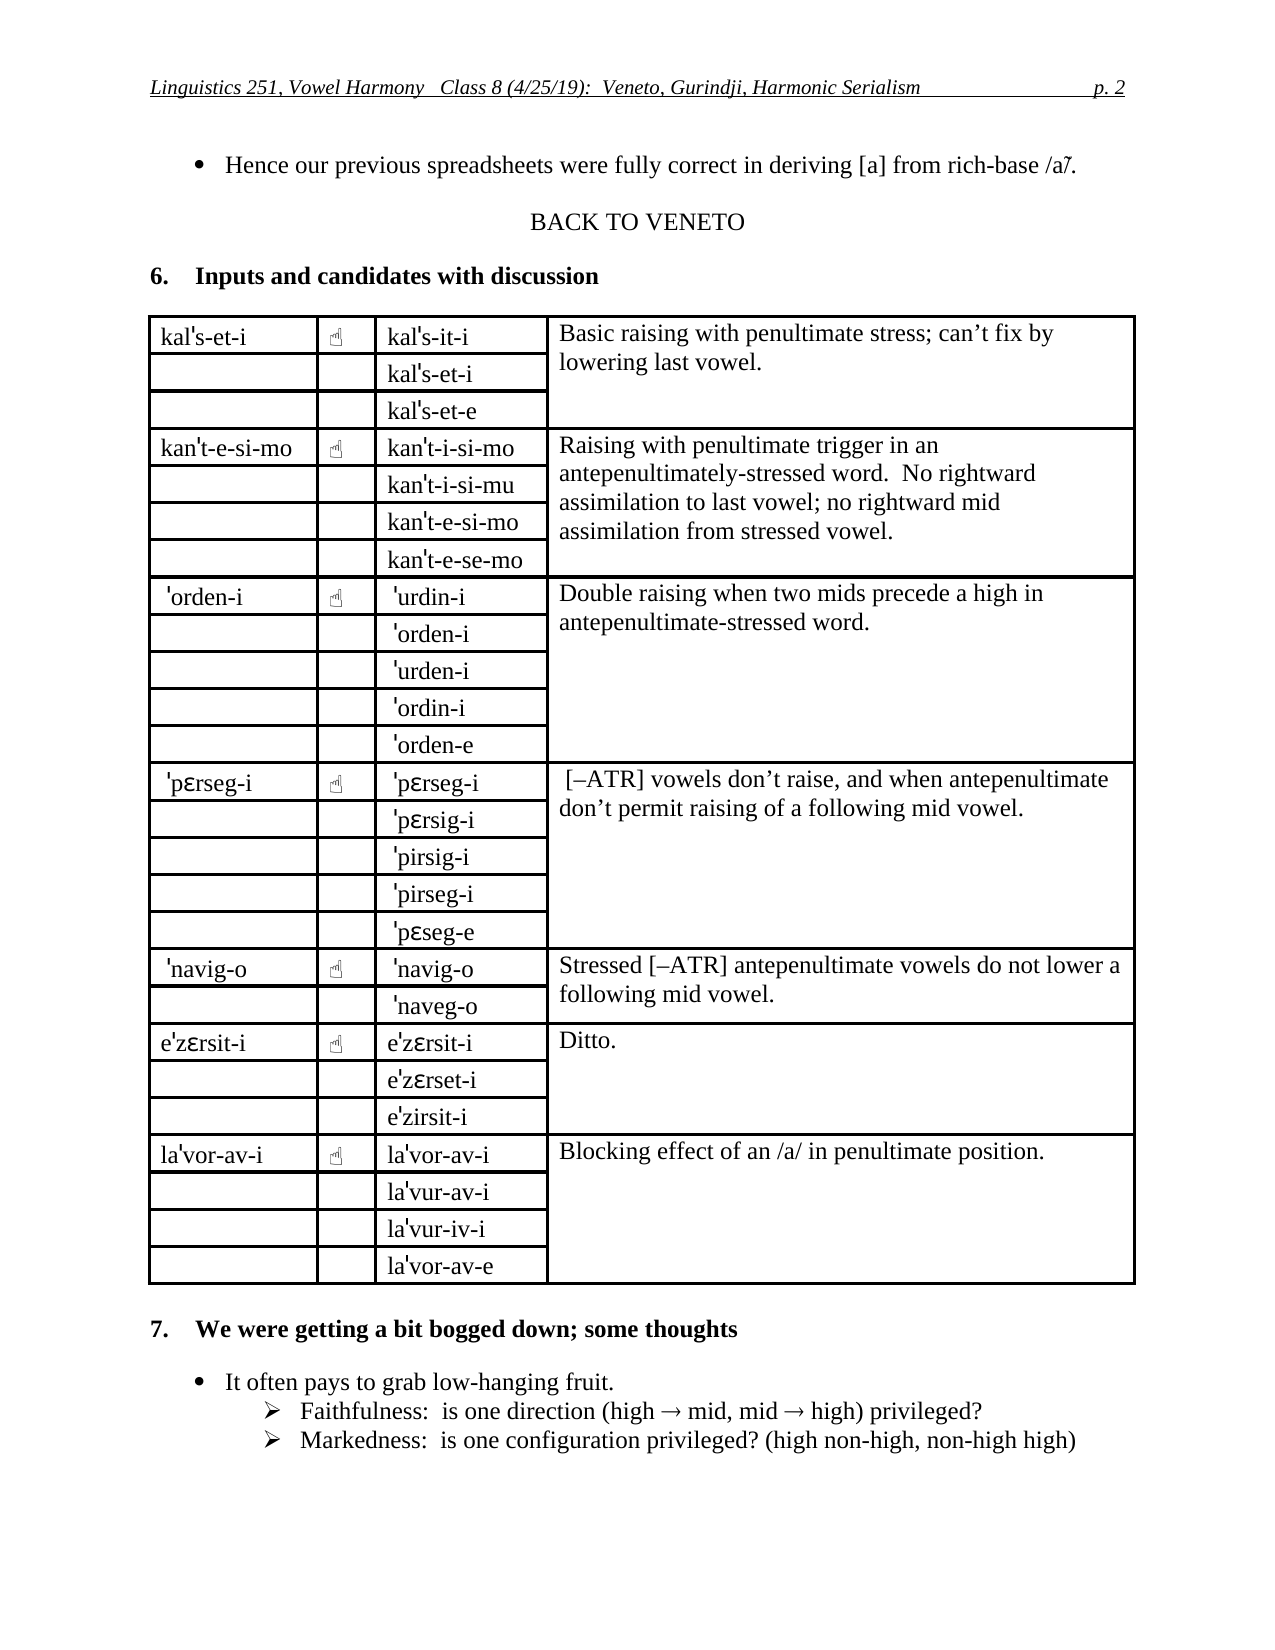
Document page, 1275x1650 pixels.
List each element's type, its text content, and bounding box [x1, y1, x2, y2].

table_cell kanˈt-e-se-mo [377, 541, 546, 575]
table_cell [319, 1136, 374, 1170]
table_cell [319, 430, 374, 464]
table_cell [151, 727, 316, 761]
table_cell ˈpɛrseg-i [377, 764, 546, 798]
list Faithfulness: is one direction (high  mid, mid  high) privileged? [262, 1396, 1125, 1425]
table_cell laˈvor-av-e [377, 1248, 546, 1282]
table_header [319, 318, 374, 352]
table_cell ˈorden-i [151, 579, 316, 612]
table_cell [319, 541, 374, 575]
table_cell [319, 839, 374, 873]
table_cell [151, 802, 316, 836]
table_cell [319, 1099, 374, 1133]
table_cell ˈpirsig-i [377, 839, 546, 873]
table_cell eˈzɛrsit-i [151, 1025, 316, 1059]
table_cell [319, 393, 374, 427]
table_cell ˈpɛrsig-i [377, 802, 546, 836]
list Markedness: is one configuration privileged? (high non-high, non-high high) [262, 1425, 1125, 1454]
table_cell kanˈt-i-si-mu [377, 467, 546, 501]
table_cell ˈpɛrseg-i [151, 764, 316, 798]
subtitle Inputs and candidates with discussion [150, 261, 1125, 290]
table_cell [319, 764, 374, 798]
list It often pays to grab low-hanging fruit. [195, 1367, 1125, 1396]
table_cell [151, 1174, 316, 1207]
table_cell ˈpɛseg-e [377, 913, 546, 947]
table_header kalˈs-et-i [151, 318, 316, 352]
table_cell laˈvor-av-i [377, 1136, 546, 1170]
table_cell [319, 988, 374, 1022]
table_cell ˈpirseg-i [377, 876, 546, 910]
table_cell laˈvur-iv-i [377, 1211, 546, 1245]
table_cell [151, 541, 316, 575]
table_cell [–ATR] vowels don’t raise, and when antepenultimate don’t permit raising of a following mid vowel. [549, 764, 1133, 947]
table_cell kanˈt-e-si-mo [377, 504, 546, 538]
table_cell [151, 653, 316, 687]
table_cell [151, 1062, 316, 1096]
table_cell [319, 504, 374, 538]
table_cell kanˈt-i-si-mo [377, 430, 546, 464]
table_cell ˈurden-i [377, 653, 546, 687]
table_cell Raising with penultimate trigger in an antepenultimately-stressed word. No rightward assimilation to last vowel; no rightward mid assimilation from stressed vowel. [549, 430, 1133, 575]
table_cell [319, 727, 374, 761]
table_cell [319, 1025, 374, 1059]
table_cell ˈorden-i [377, 616, 546, 650]
table_cell [319, 467, 374, 501]
table_cell [151, 504, 316, 538]
table_cell kanˈt-e-si-mo [151, 430, 316, 464]
table_header kalˈs-it-i [377, 318, 546, 352]
table_cell [151, 876, 316, 910]
table_cell Stressed [–ATR] antepenultimate vowels do not lower a following mid vowel. [549, 950, 1133, 1022]
table_cell kalˈs-et-i [377, 355, 546, 389]
table_cell [151, 1248, 316, 1282]
table_cell eˈzɛrsit-i [377, 1025, 546, 1059]
text back to Veneto [150, 207, 1125, 236]
list Hence our previous spreadsheets were fully correct in deriving [a] from rich-base /ã/. [195, 150, 1125, 179]
table_cell ˈordin-i [377, 690, 546, 724]
table_cell laˈvur-av-i [377, 1174, 546, 1207]
table_cell [319, 1174, 374, 1207]
table_cell [151, 690, 316, 724]
table_cell eˈzirsit-i [377, 1099, 546, 1133]
table_cell [319, 355, 374, 389]
table_cell [151, 1099, 316, 1133]
table_cell Ditto. [549, 1025, 1133, 1133]
table_cell eˈzɛrset-i [377, 1062, 546, 1096]
table_cell [151, 393, 316, 427]
table_cell [319, 616, 374, 650]
table_cell ˈurdin-i [377, 579, 546, 612]
table_cell [151, 616, 316, 650]
table_cell [319, 653, 374, 687]
table_cell ˈnaveg-o [377, 988, 546, 1022]
table_cell [319, 876, 374, 910]
table_cell ˈnavig-o [377, 950, 546, 984]
table_cell [151, 988, 316, 1022]
table_cell kalˈs-et-e [377, 393, 546, 427]
table_cell [151, 839, 316, 873]
table_cell [151, 355, 316, 389]
table_cell [319, 913, 374, 947]
table_cell [319, 802, 374, 836]
table_cell Double raising when two mids precede a high in antepenultimate-stressed word. [549, 579, 1133, 761]
table_cell [319, 579, 374, 612]
table_cell [151, 913, 316, 947]
table_cell [151, 467, 316, 501]
table_header Basic raising with penultimate stress; can’t fix by lowering last vowel. [549, 318, 1133, 427]
table_cell Blocking effect of an /a/ in penultimate position. [549, 1136, 1133, 1282]
table_cell ˈorden-e [377, 727, 546, 761]
table_cell laˈvor-av-i [151, 1136, 316, 1170]
table_cell [319, 1248, 374, 1282]
table_cell [319, 1211, 374, 1245]
table_cell [319, 690, 374, 724]
subtitle We were getting a bit bogged down; some thoughts [150, 1314, 1125, 1342]
table_cell ˈnavig-o [151, 950, 316, 984]
table_cell [151, 1211, 316, 1245]
table_cell [319, 1062, 374, 1096]
table_cell [319, 950, 374, 984]
